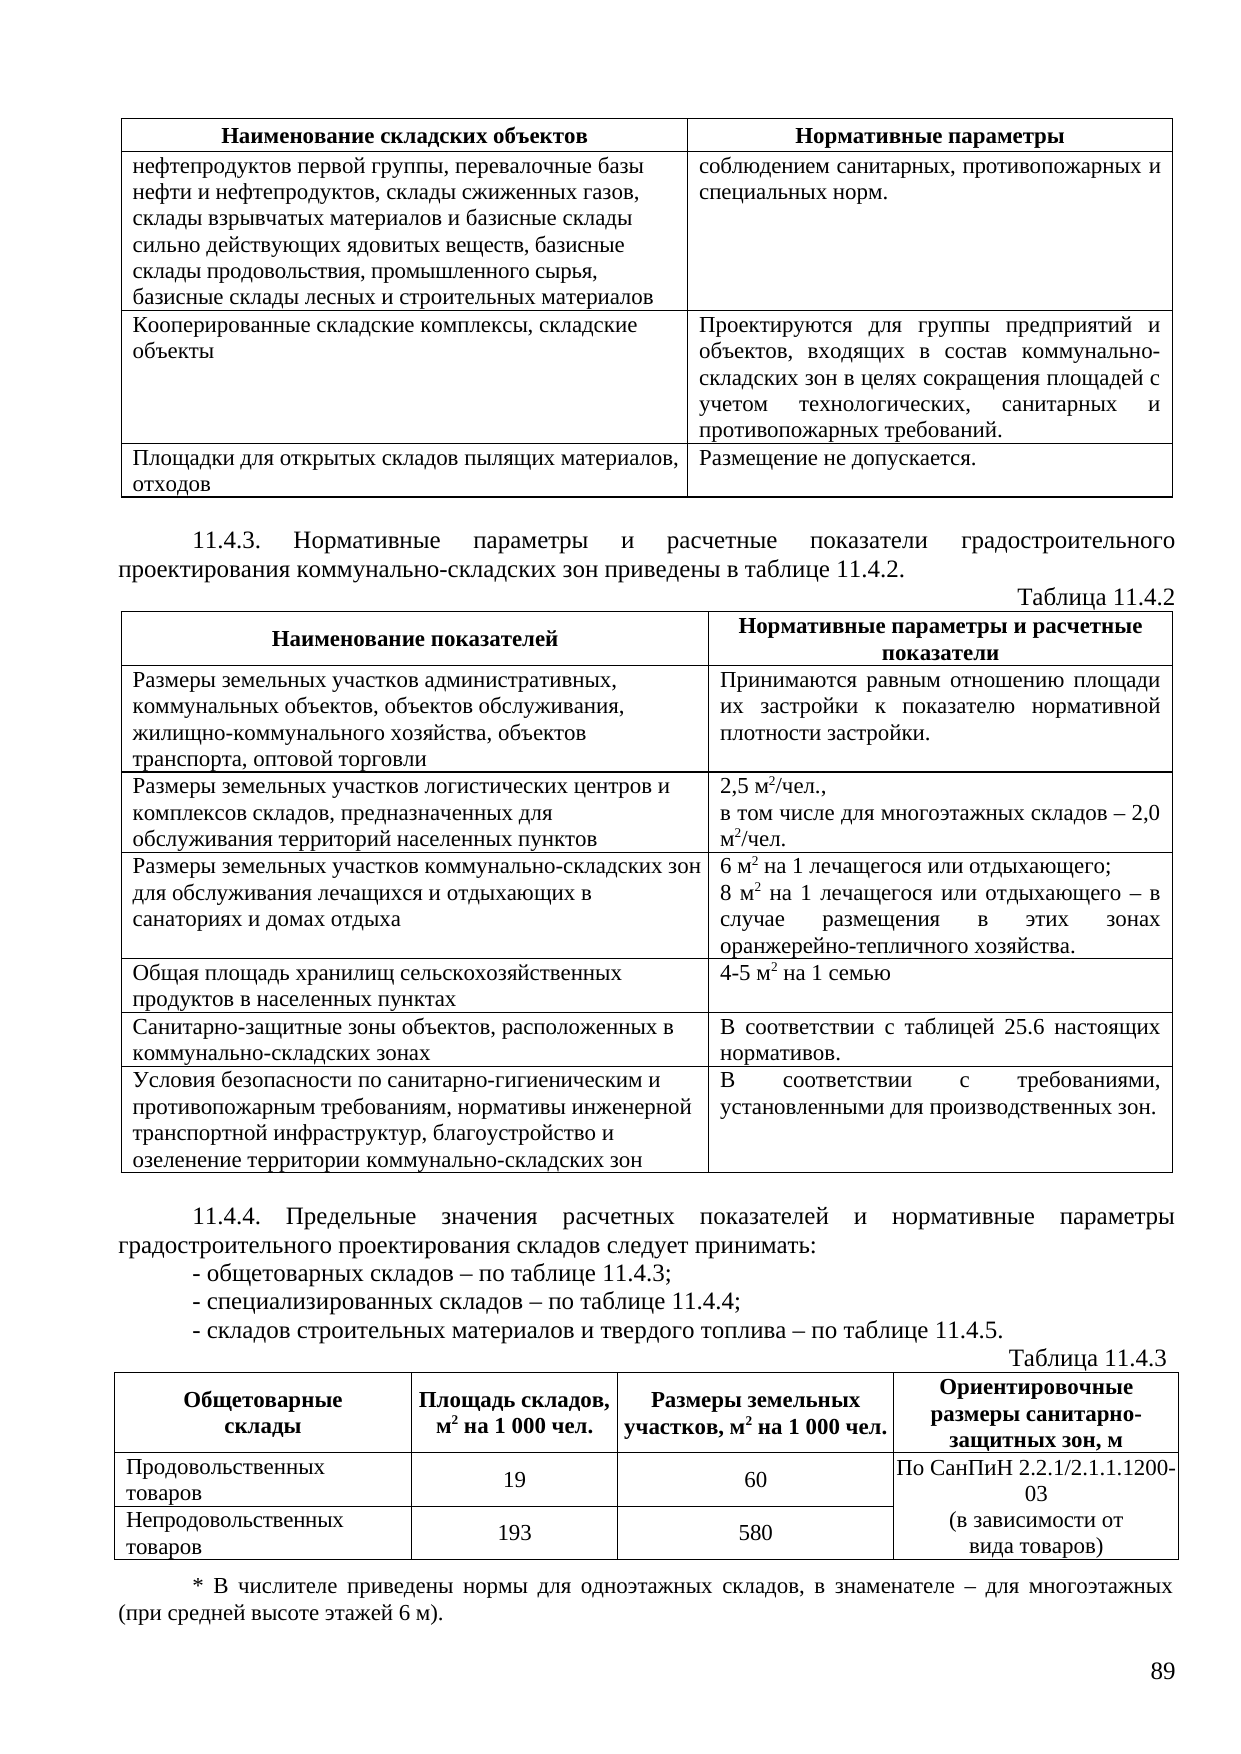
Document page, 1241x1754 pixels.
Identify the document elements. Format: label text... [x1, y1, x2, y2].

text - складов строительных материалов и твердого топлива – по таблице 11.4.5. [118, 1315, 1175, 1344]
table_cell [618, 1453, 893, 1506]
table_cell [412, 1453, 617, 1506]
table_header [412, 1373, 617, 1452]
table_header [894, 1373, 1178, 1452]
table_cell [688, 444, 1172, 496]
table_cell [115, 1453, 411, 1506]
text Таблица 11.4.3 [118, 1344, 1167, 1372]
text Таблица 11.4.2 [118, 583, 1175, 611]
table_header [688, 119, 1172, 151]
text * В числителе приведены нормы для одноэтажных складов, в знаменателе – для многоэтажных (при средней высоте этажей ). [118, 1573, 1175, 1625]
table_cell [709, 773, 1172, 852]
text 11.4.3. Нормативные параметры и расчетные показатели градостроительного проектирования коммунально-складских зон приведены в таблице 11.4.2. [118, 526, 1175, 583]
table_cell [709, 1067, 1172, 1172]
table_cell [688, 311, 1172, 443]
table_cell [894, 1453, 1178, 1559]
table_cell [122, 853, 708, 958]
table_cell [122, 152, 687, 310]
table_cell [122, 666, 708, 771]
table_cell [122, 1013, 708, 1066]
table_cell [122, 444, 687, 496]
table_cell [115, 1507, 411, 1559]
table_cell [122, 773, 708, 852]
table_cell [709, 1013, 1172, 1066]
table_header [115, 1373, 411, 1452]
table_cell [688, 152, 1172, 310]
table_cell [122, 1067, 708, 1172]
text - специализированных складов – по таблице 11.4.4; [118, 1287, 1175, 1315]
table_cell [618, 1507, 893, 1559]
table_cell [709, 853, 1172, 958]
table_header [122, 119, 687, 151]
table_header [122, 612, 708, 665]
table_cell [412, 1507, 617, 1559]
text - общетоварных складов – по таблице 11.4.3; [118, 1258, 1175, 1287]
text 11.4.4. Предельные значения расчетных показателей и нормативные параметры градостроительного проектирования складов следует принимать: [118, 1201, 1175, 1258]
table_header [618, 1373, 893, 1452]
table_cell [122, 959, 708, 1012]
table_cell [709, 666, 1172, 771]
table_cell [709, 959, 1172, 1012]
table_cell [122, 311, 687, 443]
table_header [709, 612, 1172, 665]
